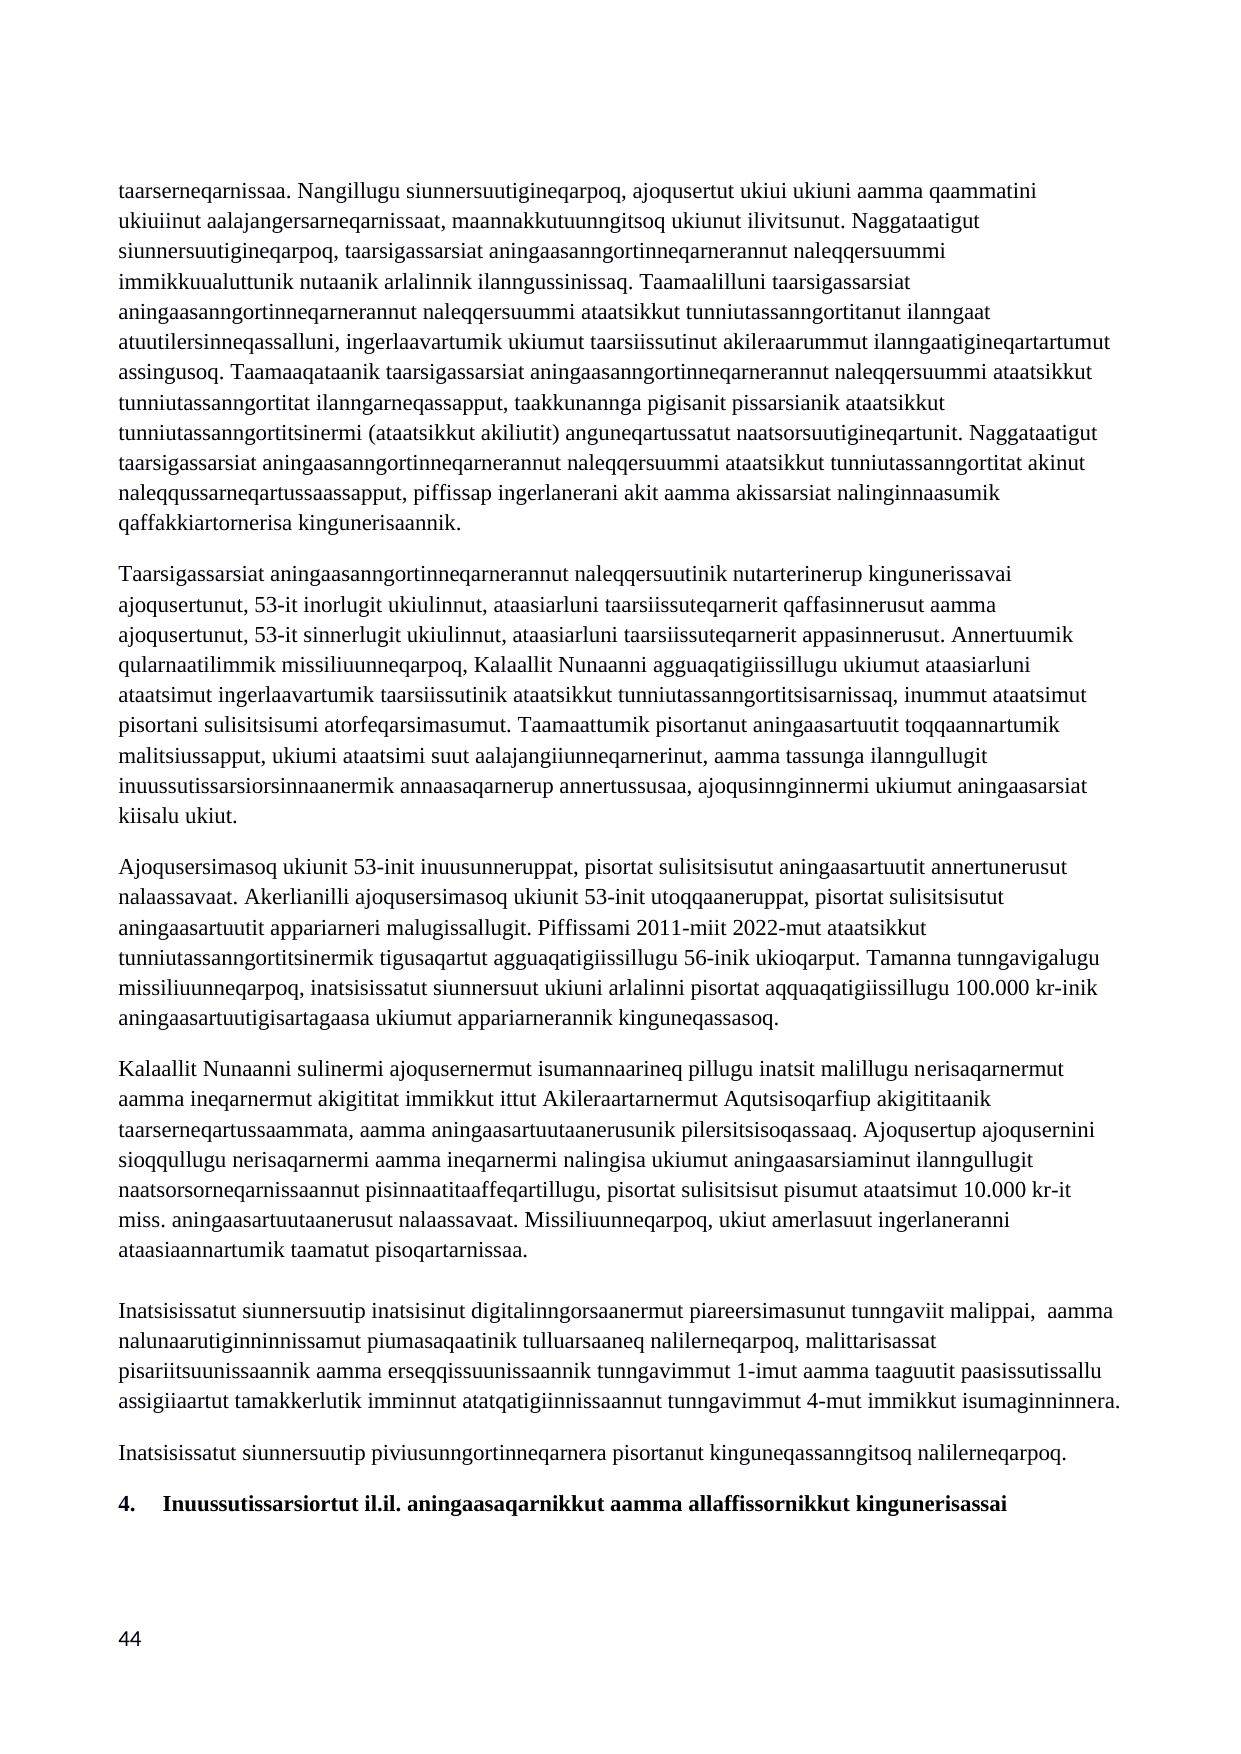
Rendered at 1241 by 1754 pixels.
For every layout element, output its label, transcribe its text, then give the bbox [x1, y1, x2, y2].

text Inatsisissatut siunnersuutip inatsisinut digitalinngorsaanermut piareersimasunut tunngaviit malippai, aamma nalunaarutiginninnissamut piumasaqaatinik tulluarsaaneq nalilerneqarpoq, malittarisassat pisariitsuunissaannik aamma erseqqissuunissaannik tunngavimmut 1-imut aamma taaguutit paasissutissallu assigiiaartut tamakkerlutik imminnut atatqatigiinnissaannut tunngavimmut 4-mut immikkut isumaginninnera. [118, 1297, 1122, 1414]
text Inatsisissatut siunnersuutip piviusunngortinneqarnera pisortanut kinguneqassanngitsoq nalilerneqarpoq. [118, 1439, 1122, 1465]
text Kalaallit Nunaanni sulinermi ajoqusernermut isumannaarineq pillugu inatsit malillugu nerisaqarnermut aamma ineqarnermut akigititat immikkut ittut Akileraartarnermut Aqutsisoqarfiup akigititaanik taarserneqartussaammata, aamma aningaasartuutaanerusunik pilersitsisoqassaaq. Ajoqusertup ajoqusernini sioqqullugu nerisaqarnermi aamma ineqarnermi nalingisa ukiumut aningaasarsiaminut ilanngullugit naatsorsorneqarnissaannut pisinnaatitaaffeqartillugu, pisortat sulisitsisut pisumut ataatsimut 10.000 kr-it miss. aningaasartuutaanerusut nalaassavaat. Missiliuunneqarpoq, ukiut amerlasuut ingerlaneranni ataasiaannartumik taamatut pisoqartarnissaa. [118, 1055, 1122, 1263]
text Ajoqusersimasoq ukiunit 53-init inuusunneruppat, pisortat sulisitsisutut aningaasartuutit annertunerusut nalaassavaat. Akerlianilli ajoqusersimasoq ukiunit 53-init utoqqaaneruppat, pisortat sulisitsisutut aningaasartuutit appariarneri malugissallugit. Piffissami 2011-miit 2022-mut ataatsikkut tunniutassanngortitsinermik tigusaqartut agguaqatigiissillugu 56-inik ukioqarput. Tamanna tunngavigalugu missiliuunneqarpoq, inatsisissatut siunnersuut ukiuni arlalinni pisortat aqquaqatigiissillugu 100.000 kr-inik aningaasartuutigisartagaasa ukiumut appariarnerannik kinguneqassasoq. [118, 853, 1122, 1031]
text Taarsigassarsiat aningaasanngortinneqarnerannut naleqqersuutinik nutarterinerup kingunerissavai ajoqusertunut, 53-it inorlugit ukiulinnut, ataasiarluni taarsiissuteqarnerit qaffasinnerusut aamma ajoqusertunut, 53-it sinnerlugit ukiulinnut, ataasiarluni taarsiissuteqarnerit appasinnerusut. Annertuumik qularnaatilimmik missiliuunneqarpoq, Kalaallit Nunaanni agguaqatigiissillugu ukiumut ataasiarluni ataatsimut ingerlaavartumik taarsiissutinik ataatsikkut tunniutassanngortitsisarnissaq, inummut ataatsimut pisortani sulisitsisumi atorfeqarsimasumut. Taamaattumik pisortanut aningaasartuutit toqqaannartumik malitsiussapput, ukiumi ataatsimi suut aalajangiiunneqarnerinut, aamma tassunga ilanngullugit inuussutissarsiorsinnaanermik annaasaqarnerup annertussusaa, ajoqusinnginnermi ukiumut aningaasarsiat kiisalu ukiut. [118, 561, 1122, 828]
list Inuussutissarsiortut il.il. aningaasaqarnikkut aamma allaffissornikkut kingunerisassai [118, 1490, 1122, 1516]
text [118, 177, 1122, 536]
